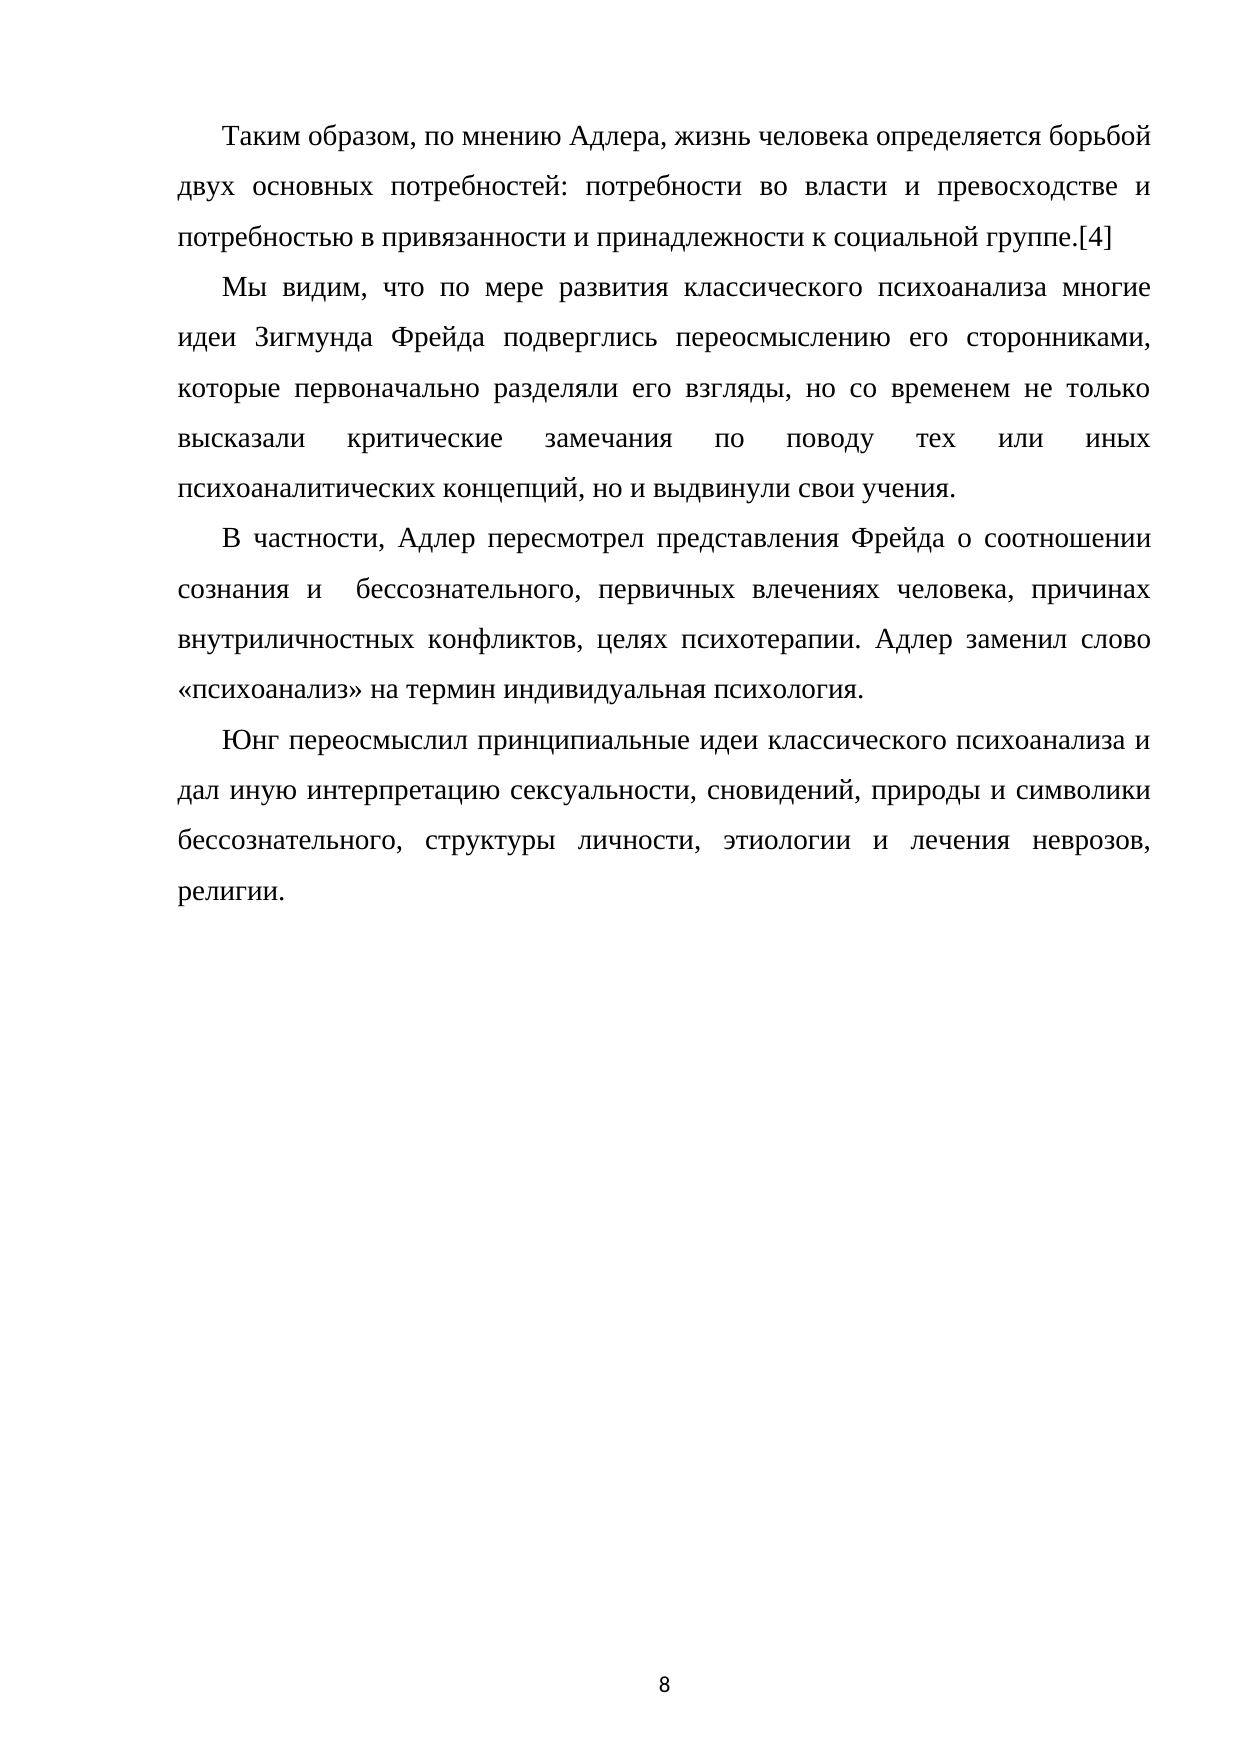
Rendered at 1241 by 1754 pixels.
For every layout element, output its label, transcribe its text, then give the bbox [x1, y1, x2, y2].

text Мы видим, что по мере развития классического психоанализа многие идеи Зигмунда Фрейда подверглись переосмыслению его сторонниками, которые первоначально разделяли его взгляды, но со временем не только высказали критические замечания по поводу тех или иных психоаналитических концепций, но и выдвинули свои учения. [177, 269, 1152, 504]
text Таким образом, по мнению Адлера, жизнь человека определяется борьбой двух основных потребностей: потребности во власти и превосходстве и потребностью в привязанности и принадлежности к социальной группе.[4] [177, 118, 1152, 252]
text Юнг переосмыслил принципиальные идеи классического психоанализа и дал иную интерпретацию сексуальности, сновидений, природы и символики бессознательного, структуры личности, этиологии и лечения неврозов, религии. [177, 722, 1152, 906]
text В частности, Адлер пересмотрел представления Фрейда о соотношении сознания и бессознательного, первичных влечениях человека, причинах внутриличностных конфликтов, целях психотерапии. Адлер заменил слово «психоанализ» на термин индивидуальная психология. [177, 521, 1152, 705]
